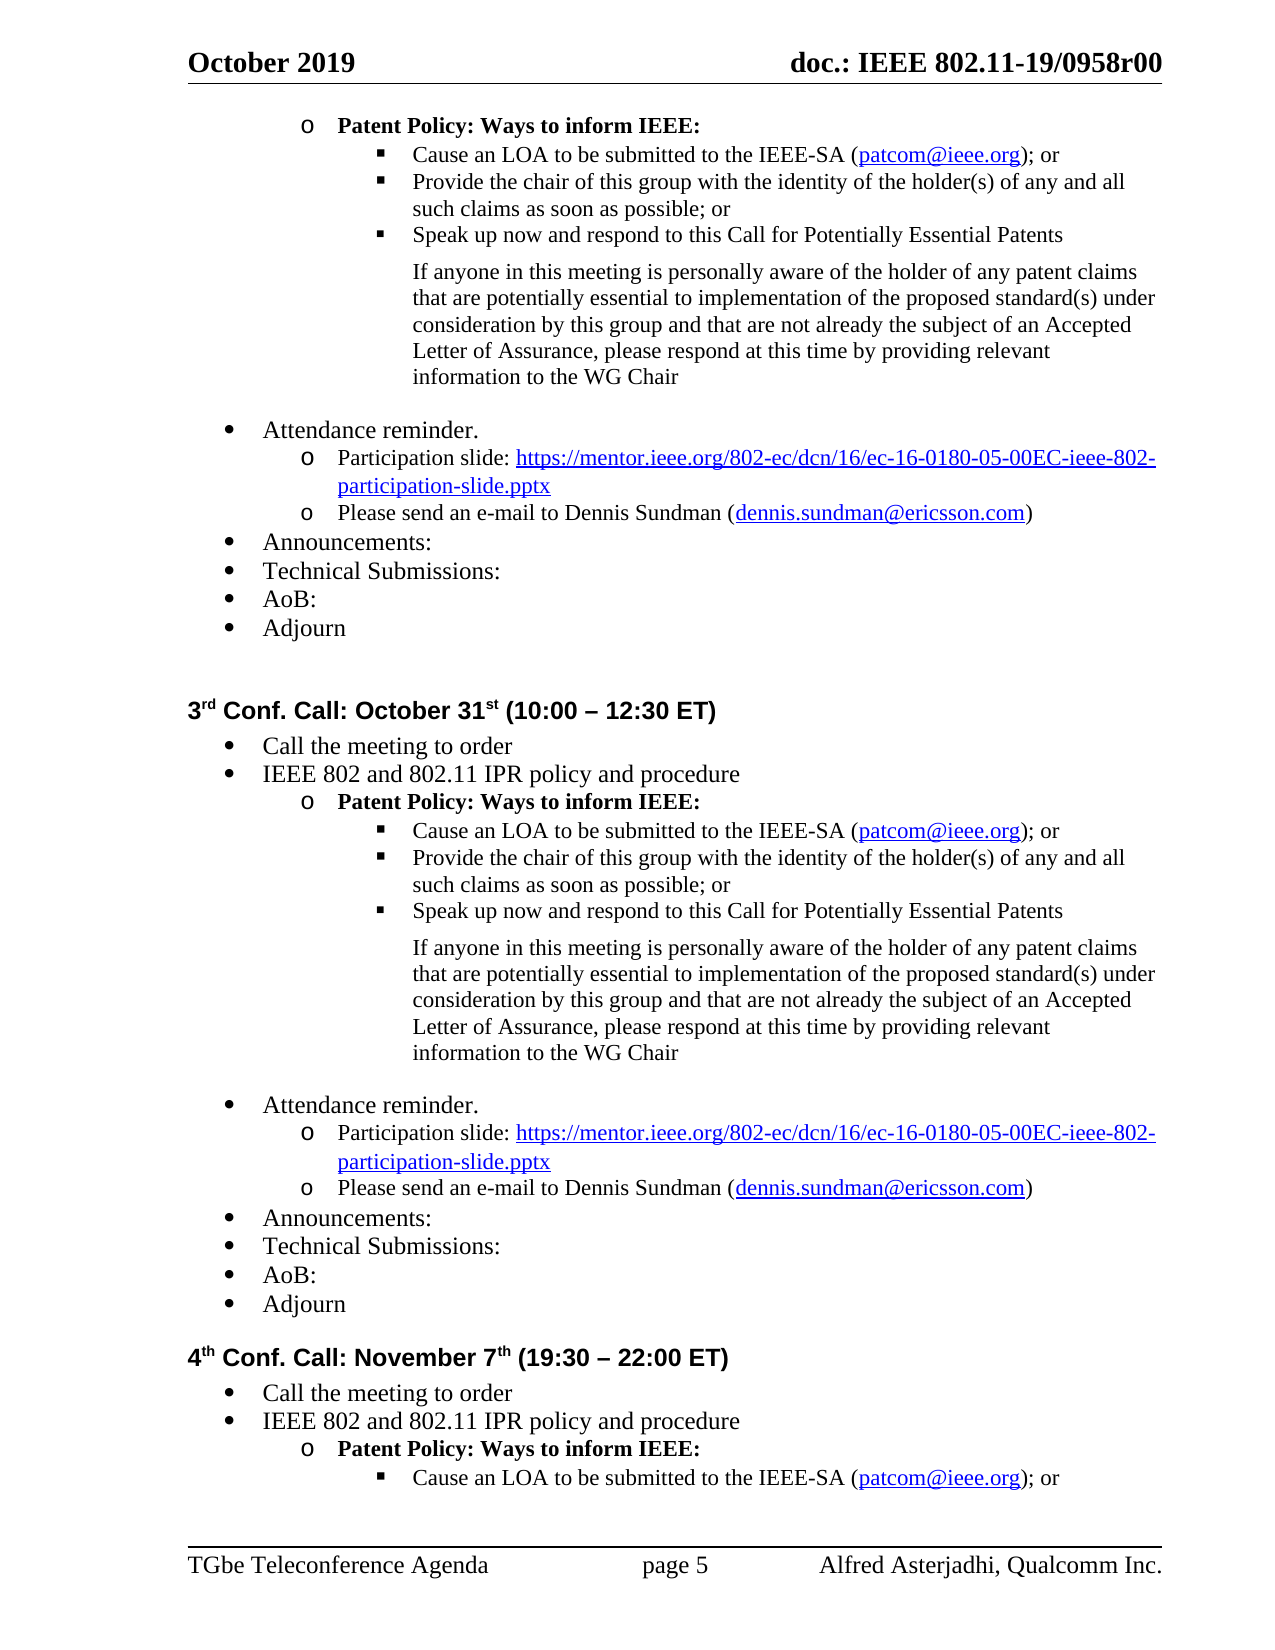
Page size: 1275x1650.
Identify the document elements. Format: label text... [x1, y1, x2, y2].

list Attendance reminder. [225, 415, 1162, 443]
list Cause an LOA to be submitted to the IEEE-SA (patcom@ieee.org); or [375, 141, 1162, 168]
list If anyone in this meeting is personally aware of the holder of any patent claims that are potentially essential to implementation of the proposed standard(s) under consideration by this group and that are not already the subject of an Accepted Letter of Assurance, please respond at this time by providing relevant information to the WG Chair [412, 934, 1162, 1066]
list Please send an e-mail to Dennis Sundman (dennis.sundman@ericsson.com) [300, 1174, 1162, 1203]
list Provide the chair of this group with the identity of the holder(s) of any and all such claims as soon as possible; or [375, 168, 1162, 221]
list IEEE 802 and 802.11 IPR policy and procedure [225, 1406, 1162, 1435]
list Participation slide: https://mentor.ieee.org/802-ec/dcn/16/ec-16-0180-05-00EC-ieee-802-participation-slide.pptx [300, 1119, 1162, 1174]
subtitle 3rd Conf. Call: October 31st (10:00 – 12:30 ET) [187, 696, 1162, 724]
list Adjourn [225, 613, 1162, 642]
list Speak up now and respond to this Call for Potentially Essential Patents [375, 221, 1162, 248]
list Patent Policy: Ways to inform IEEE: [300, 788, 1162, 817]
list Patent Policy: Ways to inform IEEE: [300, 112, 1162, 141]
list Cause an LOA to be submitted to the IEEE-SA (patcom@ieee.org); or [375, 817, 1162, 844]
list AoB: [225, 584, 1162, 613]
list Provide the chair of this group with the identity of the holder(s) of any and all such claims as soon as possible; or [375, 844, 1162, 897]
list Adjourn [225, 1289, 1162, 1318]
list Announcements: [225, 1203, 1162, 1231]
list Call the meeting to order [225, 731, 1162, 759]
list If anyone in this meeting is personally aware of the holder of any patent claims that are potentially essential to implementation of the proposed standard(s) under consideration by this group and that are not already the subject of an Accepted Letter of Assurance, please respond at this time by providing relevant information to the WG Chair [412, 258, 1162, 390]
list IEEE 802 and 802.11 IPR policy and procedure [225, 759, 1162, 788]
list Call the meeting to order [225, 1378, 1162, 1406]
list Speak up now and respond to this Call for Potentially Essential Patents [375, 897, 1162, 923]
list AoB: [225, 1260, 1162, 1289]
list Please send an e-mail to Dennis Sundman (dennis.sundman@ericsson.com) [300, 499, 1162, 527]
subtitle 4th Conf. Call: November 7th (19:30 – 22:00 ET) [187, 1343, 1162, 1371]
list Patent Policy: Ways to inform IEEE: [300, 1435, 1162, 1464]
list Technical Submissions: [225, 1231, 1162, 1260]
list Announcements: [225, 527, 1162, 556]
list Attendance reminder. [225, 1091, 1162, 1119]
list Participation slide: https://mentor.ieee.org/802-ec/dcn/16/ec-16-0180-05-00EC-ieee-802-participation-slide.pptx [300, 443, 1162, 499]
list Technical Submissions: [225, 556, 1162, 584]
list Cause an LOA to be submitted to the IEEE-SA (patcom@ieee.org); or [375, 1464, 1162, 1491]
